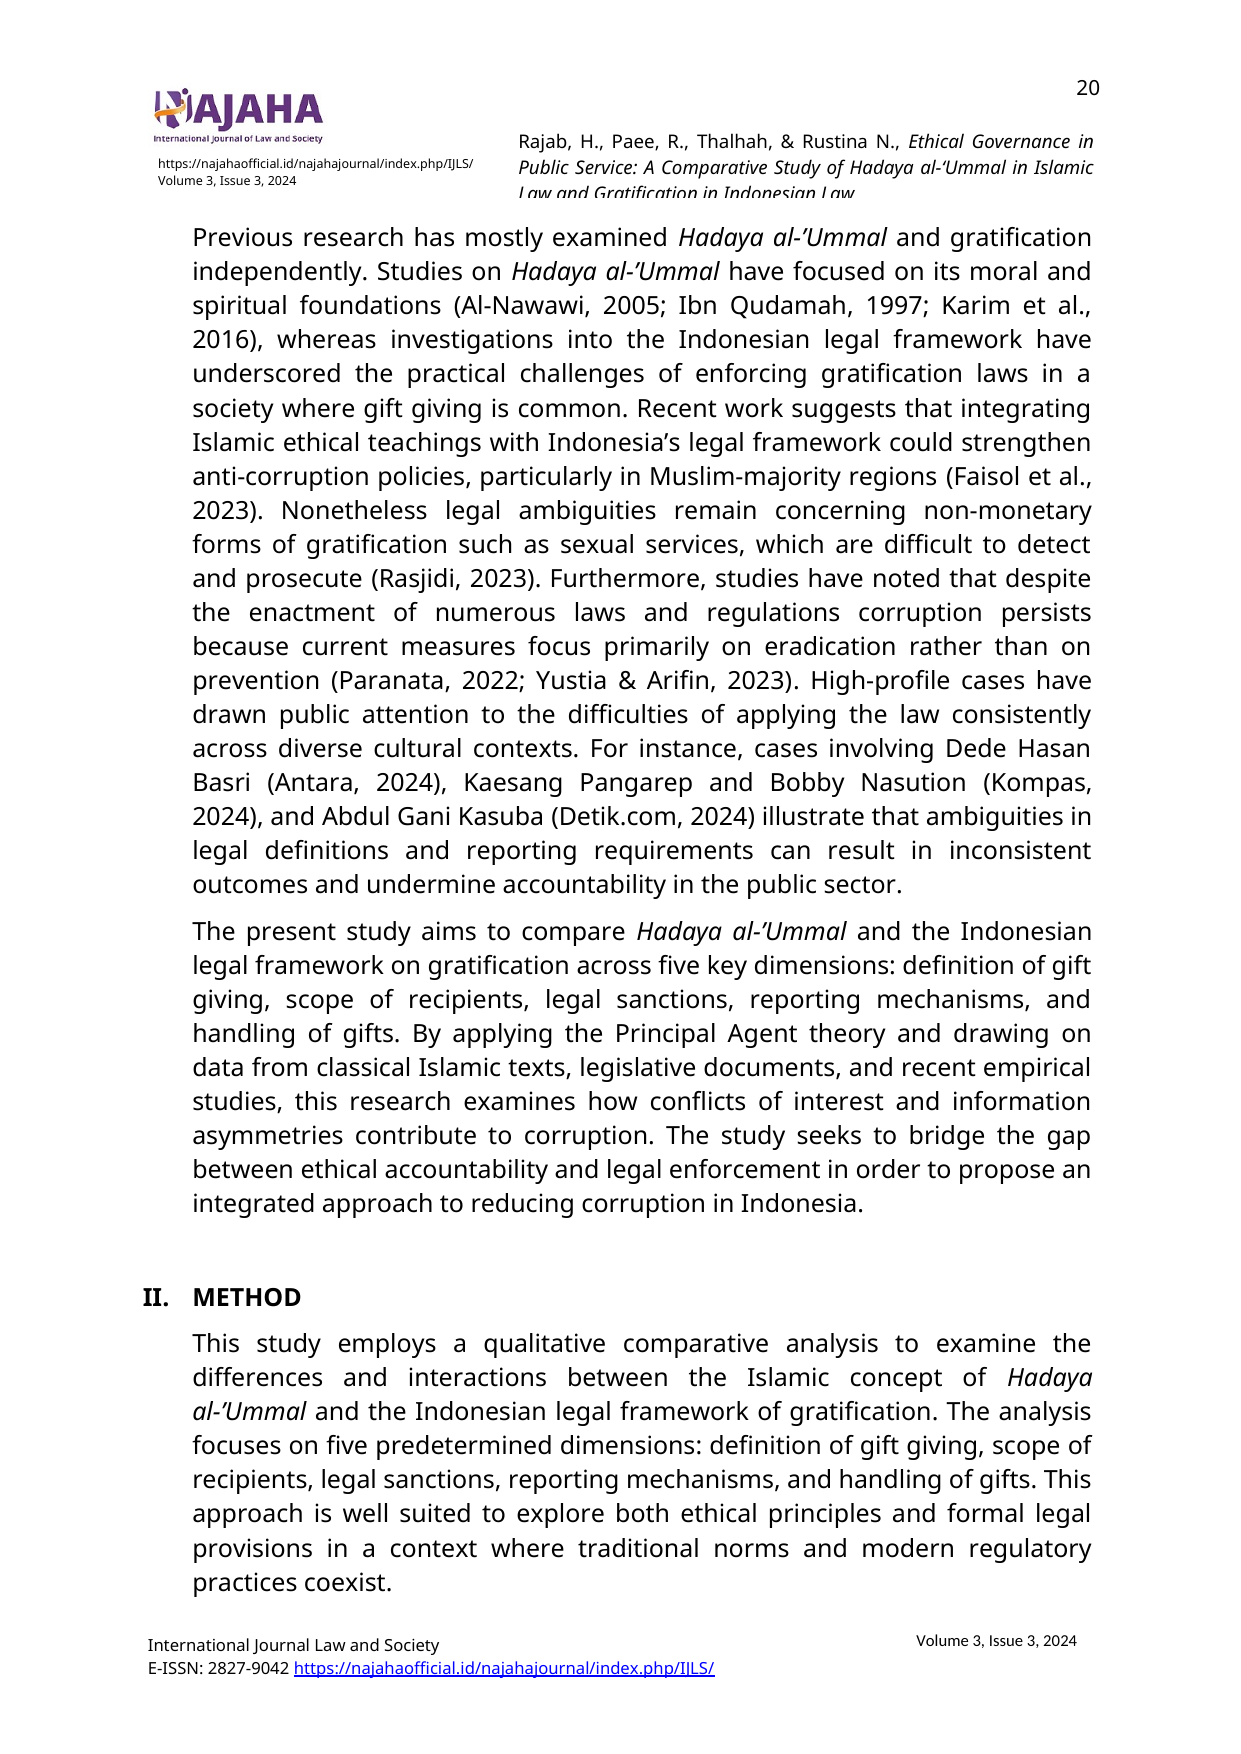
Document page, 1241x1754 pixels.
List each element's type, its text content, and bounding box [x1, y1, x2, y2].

text The present study aims to compare Hadaya al-’Ummal and the Indonesian legal framework on gratification across five key dimensions: definition of gift giving, scope of recipients, legal sanctions, reporting mechanisms, and handling of gifts. By applying the Principal Agent theory and drawing on data from classical Islamic texts, legislative documents, and recent empirical studies, this research examines how conflicts of interest and information asymmetries contribute to corruption. The study seeks to bridge the gap between ethical accountability and legal enforcement in order to propose an integrated approach to reducing corruption in Indonesia. [192, 914, 1092, 1220]
list METHOD [169, 1279, 1092, 1313]
text This study employs a qualitative comparative analysis to examine the differences and interactions between the Islamic concept of Hadaya al-’Ummal and the Indonesian legal framework of gratification. The analysis focuses on five predetermined dimensions: definition of gift giving, scope of recipients, legal sanctions, reporting mechanisms, and handling of gifts. This approach is well suited to explore both ethical principles and formal legal provisions in a context where traditional norms and modern regulatory practices coexist. [192, 1326, 1092, 1598]
text Previous research has mostly examined Hadaya al-’Ummal and gratification independently. Studies on Hadaya al-’Ummal have focused on its moral and spiritual foundations (Al-Nawawi, 2005; Ibn Qudamah, 1997; Karim et al., 2016), whereas investigations into the Indonesian legal framework have underscored the practical challenges of enforcing gratification laws in a society where gift giving is common. Recent work suggests that integrating Islamic ethical teachings with Indonesia’s legal framework could strengthen anti-corruption policies, particularly in Muslim-majority regions (Faisol et al., 2023). Nonetheless legal ambiguities remain concerning non-monetary forms of gratification such as sexual services, which are difficult to detect and prosecute (Rasjidi, 2023). Furthermore, studies have noted that despite the enactment of numerous laws and regulations corruption persists because current measures focus primarily on eradication rather than on prevention (Paranata, 2022; Yustia & Arifin, 2023). High-profile cases have drawn public attention to the difficulties of applying the law consistently across diverse cultural contexts. For instance, cases involving Dede Hasan Basri (Antara, 2024), Kaesang Pangarep and Bobby Nasution (Kompas, 2024), and Abdul Gani Kasuba (Detik.com, 2024) illustrate that ambiguities in legal definitions and reporting requirements can result in inconsistent outcomes and undermine accountability in the public sector. [192, 220, 1092, 901]
picture [147, 75, 328, 158]
